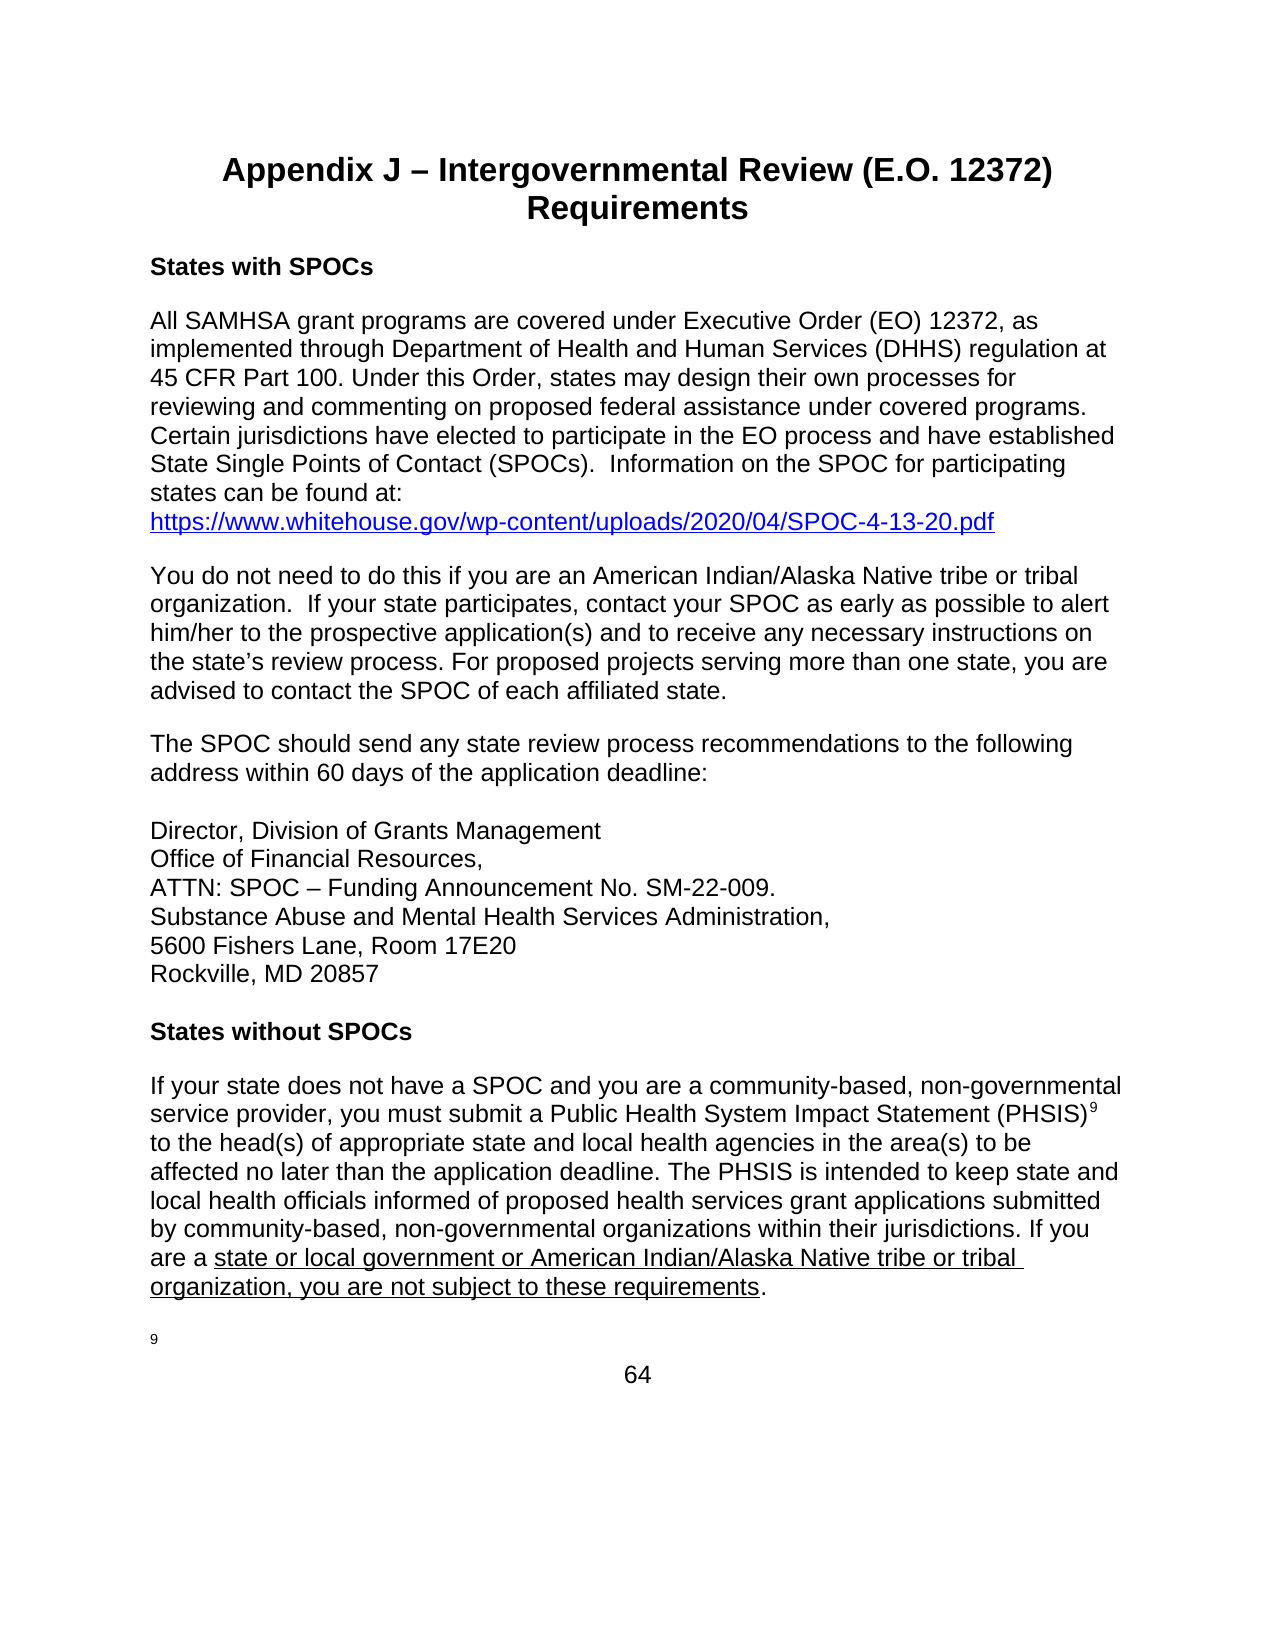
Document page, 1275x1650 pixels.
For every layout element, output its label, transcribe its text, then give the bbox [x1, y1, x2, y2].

text States with SPOCs [150, 252, 1125, 281]
text You do not need to do this if you are an American Indian/Alaska Native tribe or tribal organization. If your state participates, contact your SPOC as early as possible to alert him/her to the prospective application(s) and to receive any necessary instructions on the state’s review process. For proposed projects serving more than one state, you are advised to contact the SPOC of each affiliated state. [150, 561, 1125, 704]
text Office of Financial Resources, [150, 844, 1125, 873]
text The SPOC should send any state review process recommendations to the following address within 60 days of the application deadline: [150, 729, 1125, 787]
text Substance Abuse and Mental Health Services Administration, [150, 902, 1125, 931]
text ATTN: SPOC – Funding Announcement No. SM-22-009. [150, 873, 1125, 902]
text All SAMHSA grant programs are covered under Executive Order (EO) 12372, as implemented through Department of Health and Human Services (DHHS) regulation at 45 CFR Part 100. Under this Order, states may design their own processes for reviewing and commenting on proposed federal assistance under covered programs. Certain jurisdictions have elected to participate in the EO process and have established State Single Points of Contact (SPOCs). Information on the SPOC for participating states can be found at: https://www.whitehouse.gov/wp-content/uploads/2020/04/SPOC-4-13-20.pdf [150, 306, 1125, 536]
text If your state does not have a SPOC and you are a community-based, non-governmental service provider, you must submit a Public Health System Impact Statement (PHSIS) to the head(s) of appropriate state and local health agencies in the area(s) to be affected no later than the application deadline. The PHSIS is intended to keep state and local health officials informed of proposed health services grant applications submitted by community-based, non-governmental organizations within their jurisdictions. If you are a state or local government or American Indian/Alaska Native tribe or tribal organization, you are not subject to these requirements. [150, 1071, 1125, 1301]
text 5600 Fishers Lane, Room 17E20 [150, 931, 1125, 959]
text Rockville, MD 20857 [150, 959, 1125, 988]
text Appendix J – Intergovernmental Review (E.O. 12372) Requirements [150, 150, 1125, 227]
text States without SPOCs [150, 1017, 1125, 1046]
text Director, Division of Grants Management [150, 816, 1125, 844]
